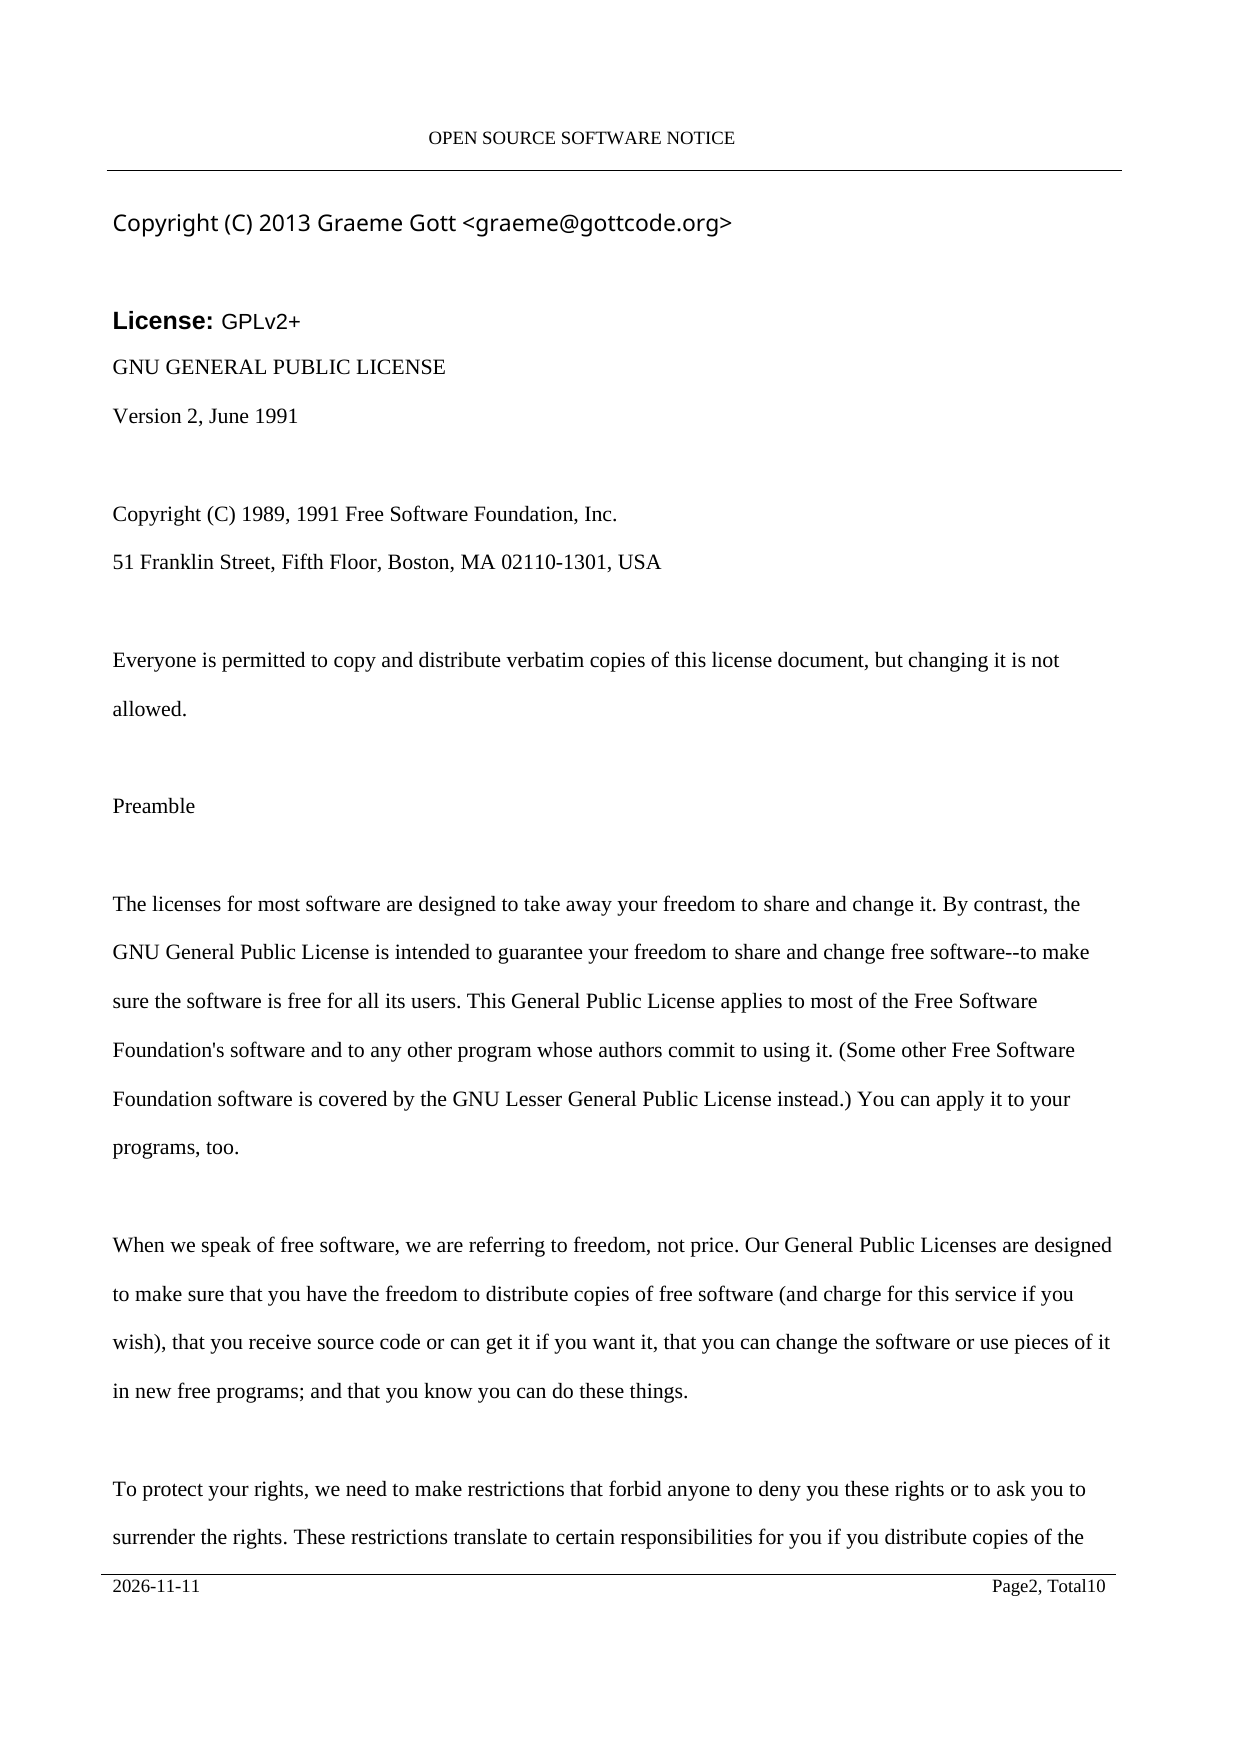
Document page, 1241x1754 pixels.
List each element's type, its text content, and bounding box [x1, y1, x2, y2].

text License: GPLv2+ [112, 304, 1128, 336]
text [112, 206, 1128, 288]
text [112, 351, 1128, 1553]
